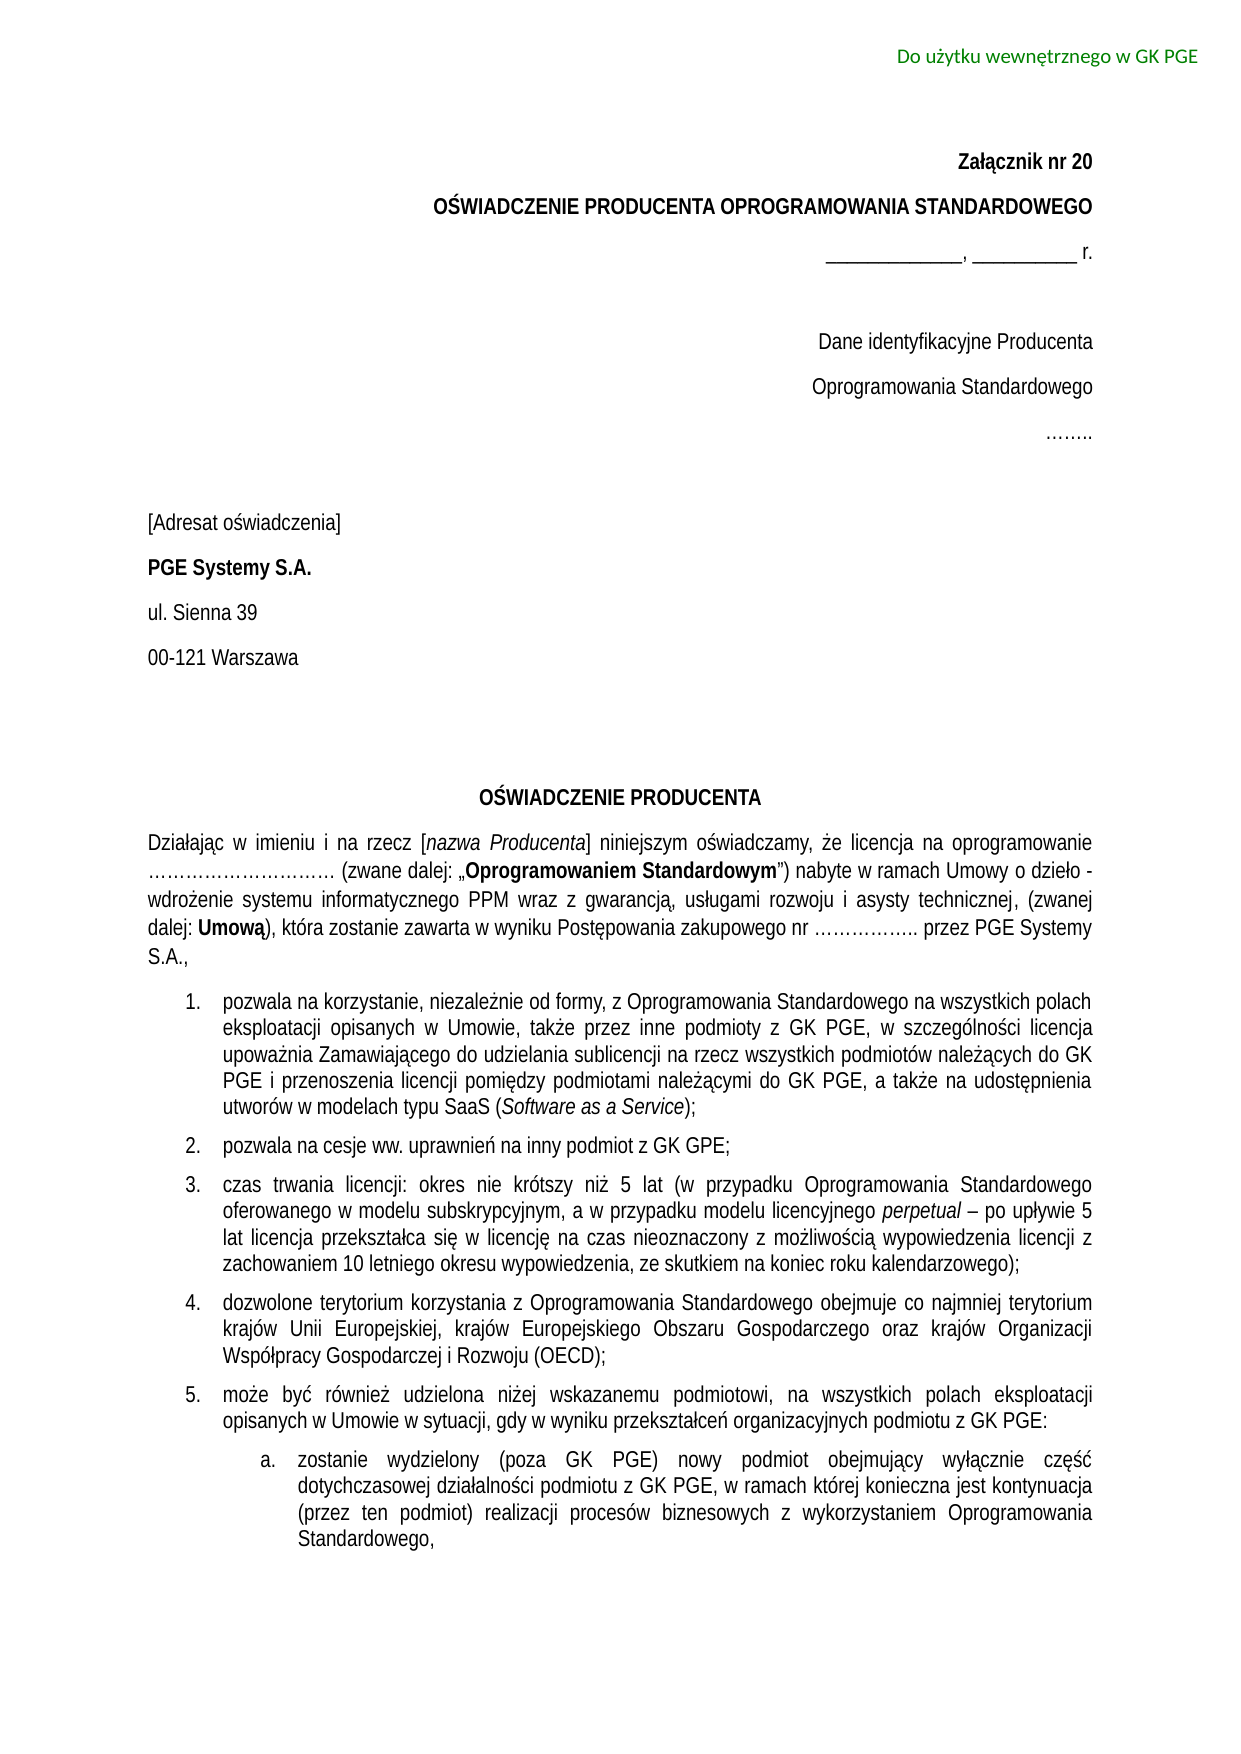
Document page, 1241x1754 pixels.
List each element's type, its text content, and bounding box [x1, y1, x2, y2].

text [Adresat oświadczenia] [148, 508, 1093, 535]
text Załącznik nr 20 [148, 148, 1093, 174]
list pozwala na korzystanie, niezależnie od formy, z Oprogramowania Standardowego na wszystkich polach eksploatacji opisanych w Umowie, także przez inne podmioty z GK PGE, w szczególności licencja upoważnia Zamawiającego do udzielania sublicencji na rzecz wszystkich podmiotów należących do GK PGE i przenoszenia licencji pomiędzy podmiotami należącymi do GK PGE, a także na udostępnienia utworów w modelach typu SaaS (Software as a Service); [185, 988, 1093, 1120]
text Działając w imieniu i na rzecz [nazwa Producenta] niniejszym oświadczamy, że licencja na oprogramowanie ………………………… (zwane dalej: „Oprogramowaniem Standardowym”) nabyte w ramach Umowy o dzieło - wdrożenie systemu informatycznego PPM wraz z gwarancją, usługami rozwoju i asysty technicznej, (zwanej dalej: Umową), która zostanie zawarta w wyniku Postępowania zakupowego nr …………….. przez PGE Systemy S.A., [148, 829, 1093, 969]
list czas trwania licencji: okres nie krótszy niż 5 lat (w przypadku Oprogramowania Standardowego oferowanego w modelu subskrypcyjnym, a w przypadku modelu licencyjnego perpetual – po upływie 5 lat licencja przekształca się w licencję na czas nieoznaczony z możliwością wypowiedzenia licencji z zachowaniem 10 letniego okresu wypowiedzenia, ze skutkiem na koniec roku kalendarzowego); [185, 1171, 1093, 1276]
text _____________, __________ r. [148, 238, 1093, 264]
text OŚWIADCZENIE PRODUCENTA OPROGRAMOWANIA STANDARDOWEGO [148, 193, 1093, 219]
list może być również udzielona niżej wskazanemu podmiotowi, na wszystkich polach eksploatacji opisanych w Umowie w sytuacji, gdy w wyniku przekształceń organizacyjnych podmiotu z GK PGE: [185, 1381, 1093, 1433]
list zostanie wydzielony (poza GK PGE) nowy podmiot obejmujący wyłącznie część dotychczasowej działalności podmiotu z GK PGE, w ramach której konieczna jest kontynuacja (przez ten podmiot) realizacji procesów biznesowych z wykorzystaniem Oprogramowania Standardowego, [260, 1446, 1093, 1551]
text PGE Systemy S.A. [148, 553, 1093, 580]
text OŚWIADCZENIE PRODUCENTA [148, 784, 1093, 810]
text Oprogramowania Standardowego [148, 373, 1093, 399]
text Dane identyfikacyjne Producenta [148, 328, 1093, 354]
text …….. [148, 418, 1093, 444]
text 00-121 Warszawa [148, 644, 1093, 670]
text ul. Sienna 39 [148, 599, 1093, 625]
list pozwala na cesje ww. uprawnień na inny podmiot z GK GPE; [185, 1132, 1093, 1158]
list dozwolone terytorium korzystania z Oprogramowania Standardowego obejmuje co najmniej terytorium krajów Unii Europejskiej, krajów Europejskiego Obszaru Gospodarczego oraz krajów Organizacji Współpracy Gospodarczej i Rozwoju (OECD); [185, 1289, 1093, 1368]
